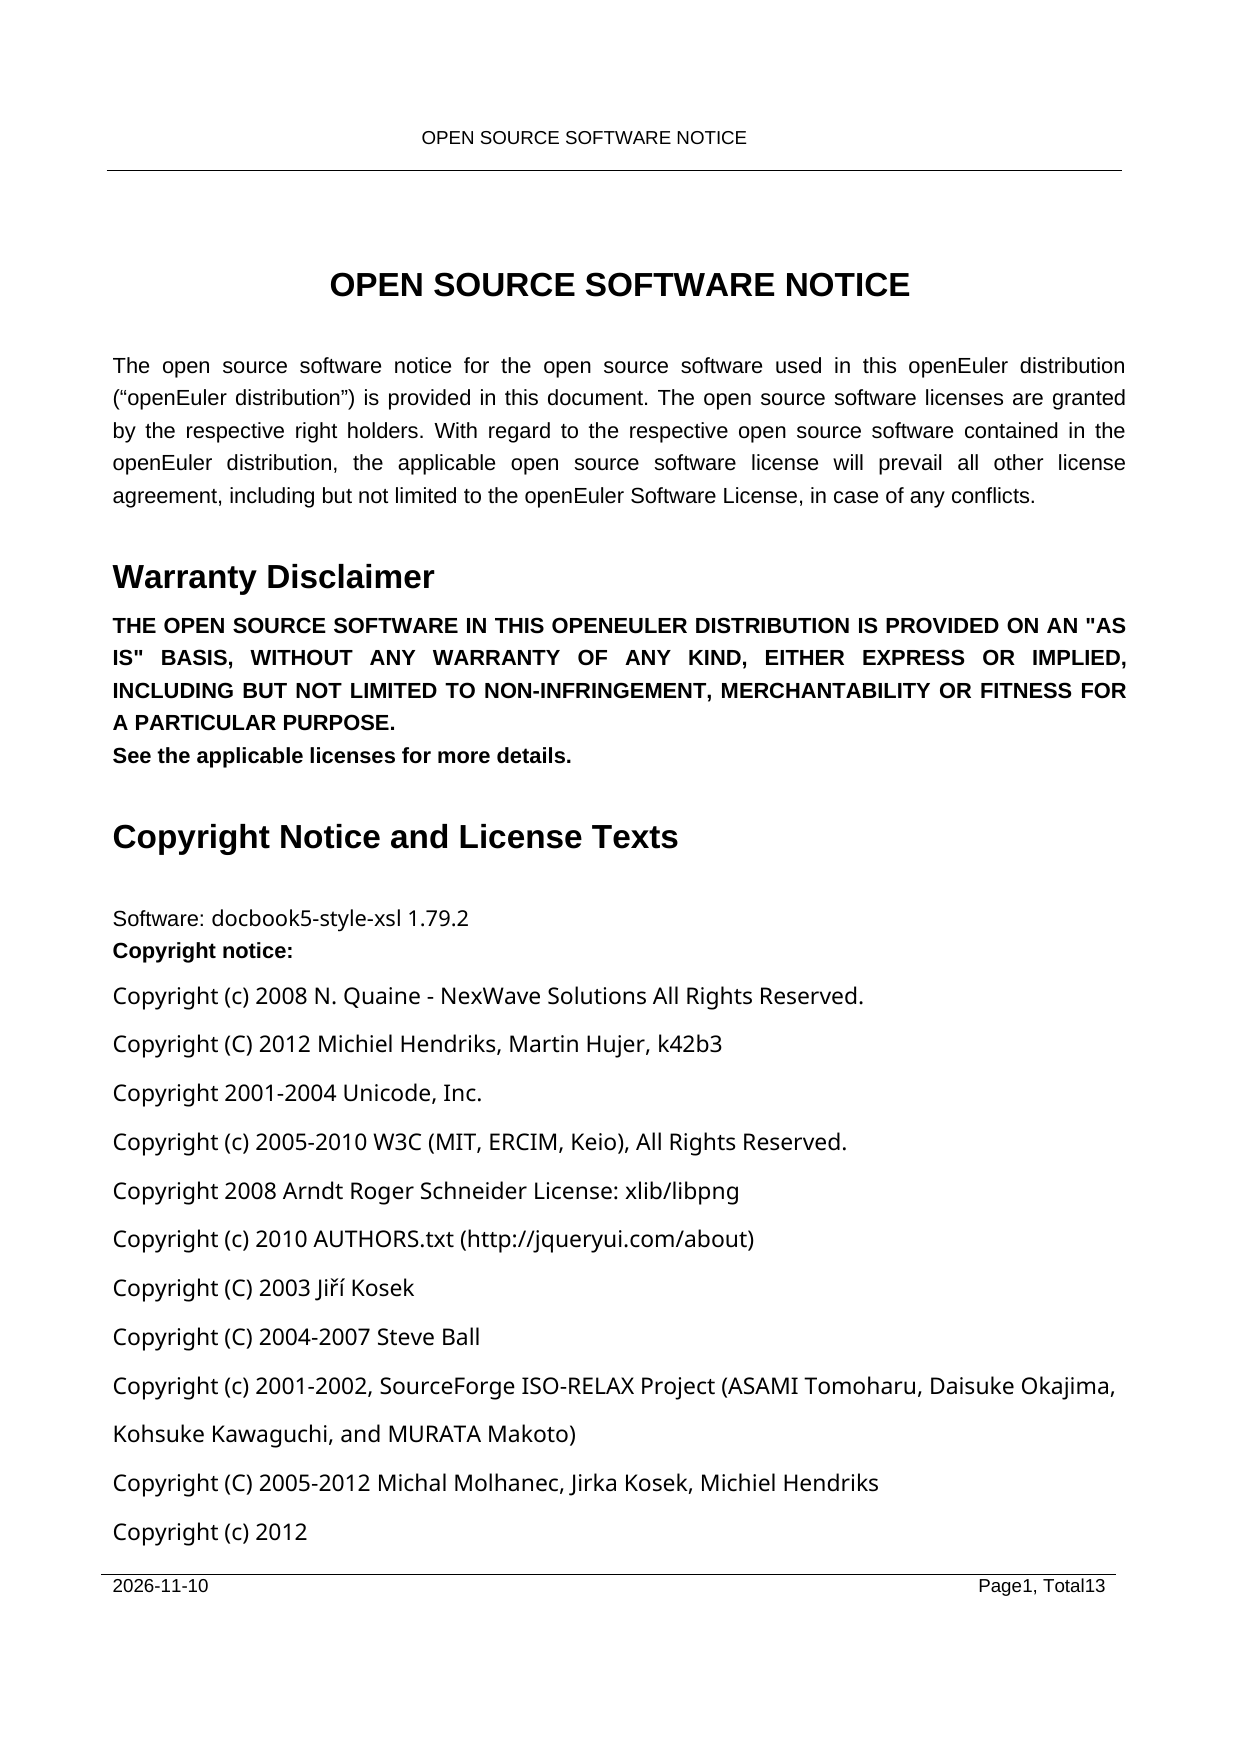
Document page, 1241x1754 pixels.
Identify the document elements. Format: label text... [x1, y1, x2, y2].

text Copyright notice: [112, 934, 1128, 966]
text Warranty Disclaimer [112, 544, 1128, 609]
text The open source software notice for the open source software used in this openEuler distribution (“openEuler distribution”) is provided in this document. The open source software licenses are granted by the respective right holders. With regard to the respective open source software contained in the openEuler distribution, the applicable open source software license will prevail all other license agreement, including but not limited to the openEuler Software License, in case of any conflicts. [112, 349, 1128, 511]
text OPEN SOURCE SOFTWARE NOTICE [112, 251, 1128, 316]
text Software: docbook5-style-xsl 1.79.2 [112, 901, 1128, 934]
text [112, 979, 1128, 1548]
text THE OPEN SOURCE SOFTWARE IN THIS OPENEULER DISTRIBUTION IS PROVIDED ON AN "AS IS" BASIS, WITHOUT ANY WARRANTY OF ANY KIND, EITHER EXPRESS OR IMPLIED, INCLUDING BUT NOT LIMITED TO NON-INFRINGEMENT, MERCHANTABILITY OR FITNESS FOR A PARTICULAR PURPOSE. See the applicable licenses for more details. [112, 609, 1128, 771]
text Copyright Notice and License Texts [112, 804, 1128, 869]
